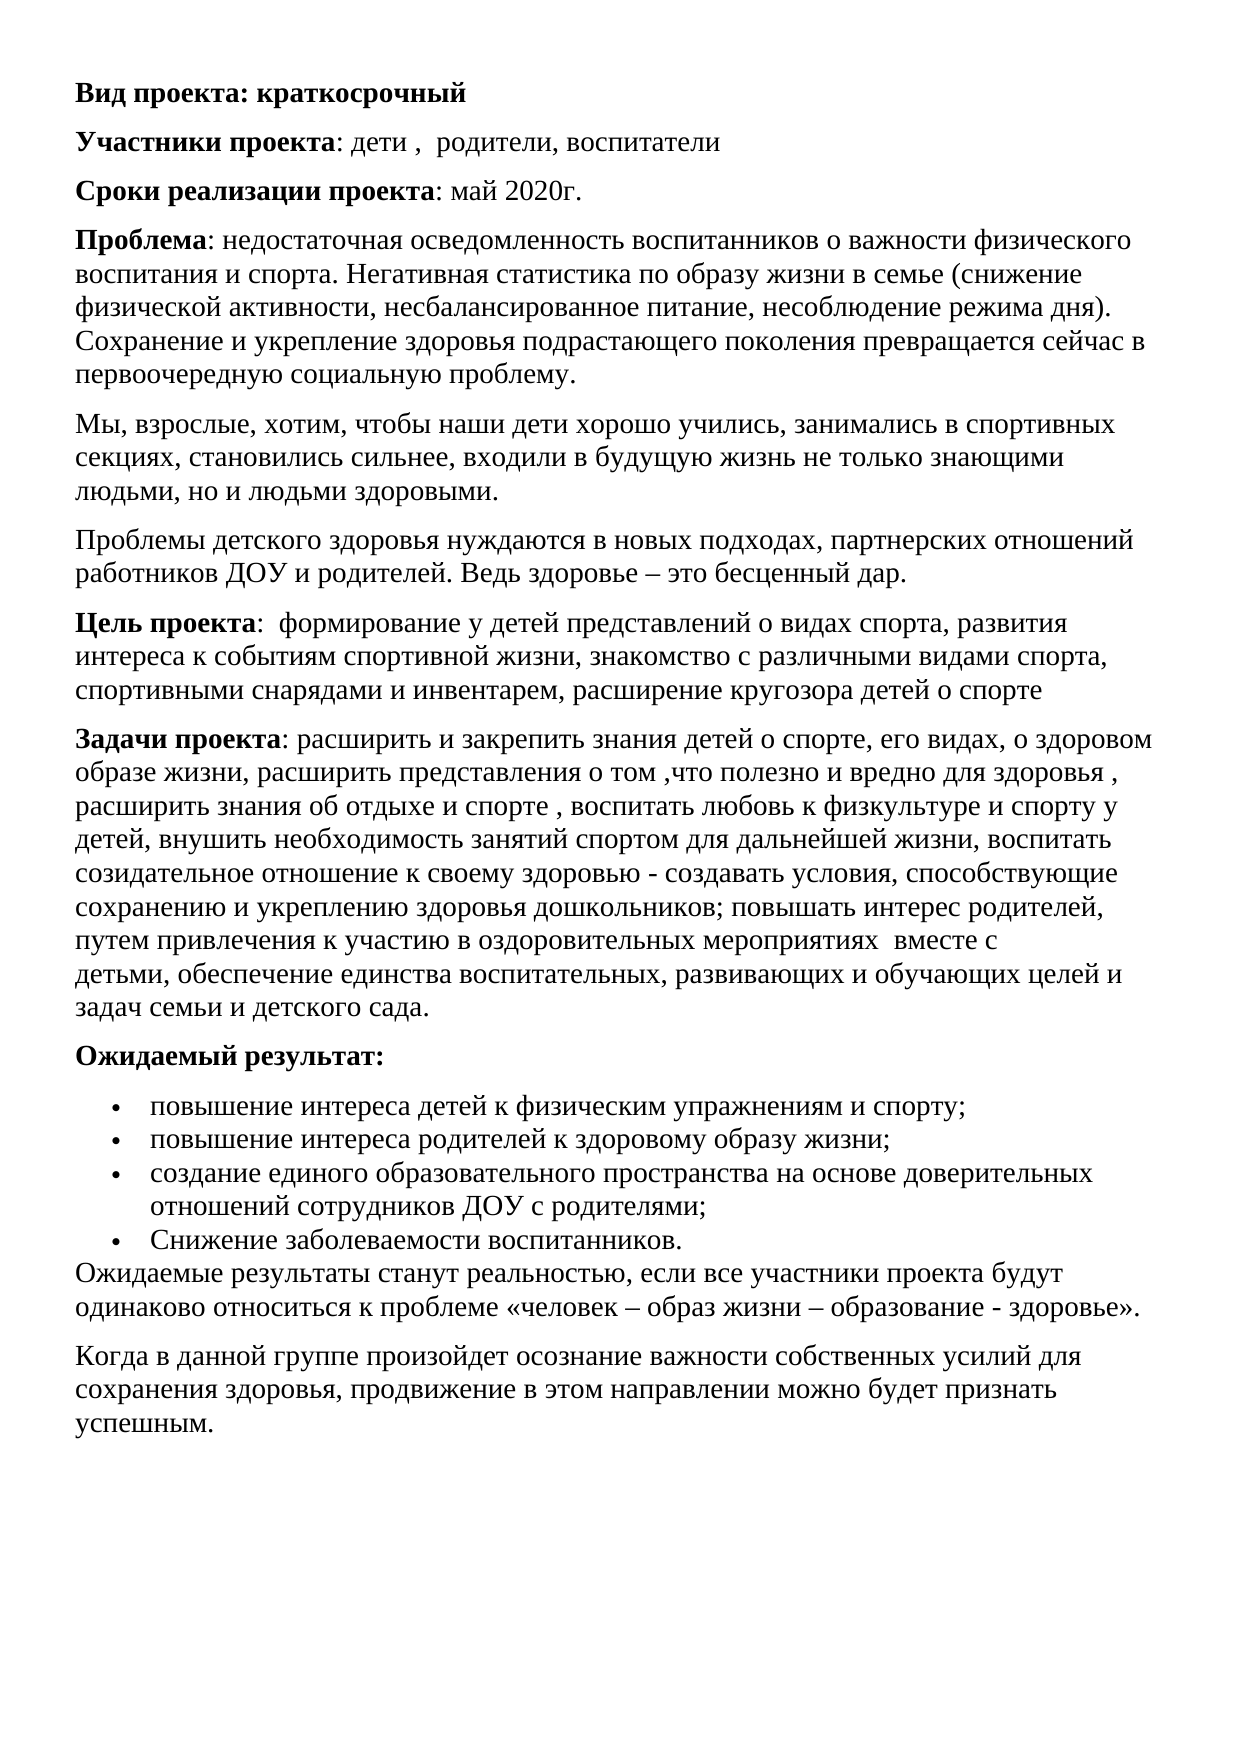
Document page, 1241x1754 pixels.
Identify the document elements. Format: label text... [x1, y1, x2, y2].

text Когда в данной группе произойдет осознание важности собственных усилий для сохранения здоровья, продвижение в этом направлении можно будет признать успешным. [75, 1338, 1165, 1439]
list создание единого образовательного пространства на основе доверительных отношений сотрудников ДОУ с родителями; [112, 1155, 1165, 1222]
list повышение интереса детей к физическим упражнениям и спорту; [112, 1088, 1165, 1121]
text Вид проекта: краткосрочный [75, 75, 1165, 108]
list Снижение заболеваемости воспитанников. [112, 1222, 1165, 1255]
list повышение интереса родителей к здоровому образу жизни; [112, 1121, 1165, 1155]
text Мы, взрослые, хотим, чтобы наши дети хорошо учились, занимались в спортивных секциях, становились сильнее, входили в будущую жизнь не только знающими людьми, но и людьми здоровыми. [75, 406, 1165, 506]
text Цель проекта: формирование у детей представлений о видах спорта, развития интереса к событиям спортивной жизни, знакомство с различными видами спорта, спортивными снарядами и инвентарем, расширение кругозора детей о спорте [75, 605, 1165, 705]
text Участники проекта: дети , родители, воспитатели [75, 124, 1165, 158]
text Проблемы детского здоровья нуждаются в новых подходах, партнерских отношений работников ДОУ и родителей. Ведь здоровье – это бесценный дар. [75, 522, 1165, 589]
text Проблема: недостаточная осведомленность воспитанников о важности физического воспитания и спорта. Негативная статистика по образу жизни в семье (снижение физической активности, несбалансированное питание, несоблюдение режима дня). Сохранение и укрепление здоровья подрастающего поколения превращается сейчас в первоочередную социальную проблему. [75, 222, 1165, 390]
text Ожидаемый результат: [75, 1038, 1165, 1072]
text Задачи проекта: расширить и закрепить знания детей о спорте, его видах, о здоровом образе жизни, расширить представления о том ,что полезно и вредно для здоровья , расширить знания об отдыхе и спорте , воспитать любовь к физкультуре и спорту у детей, внушить необходимость занятий спортом для дальнейшей жизни, воспитать созидательное отношение к своему здоровью - создавать условия, способствующие сохранению и укреплению здоровья дошкольников; повышать интерес родителей, путем привлечения к участию в оздоровительных мероприятиях вместе с детьми, обеспечение единства воспитательных, развивающих и обучающих целей и задач семьи и детского сада. [75, 721, 1165, 1023]
text Сроки реализации проекта: май 2020г. [75, 173, 1165, 207]
text Ожидаемые результаты станут реальностью, если все участники проекта будут одинаково относиться к проблеме «человек – образ жизни – образование - здоровье». [75, 1255, 1165, 1322]
